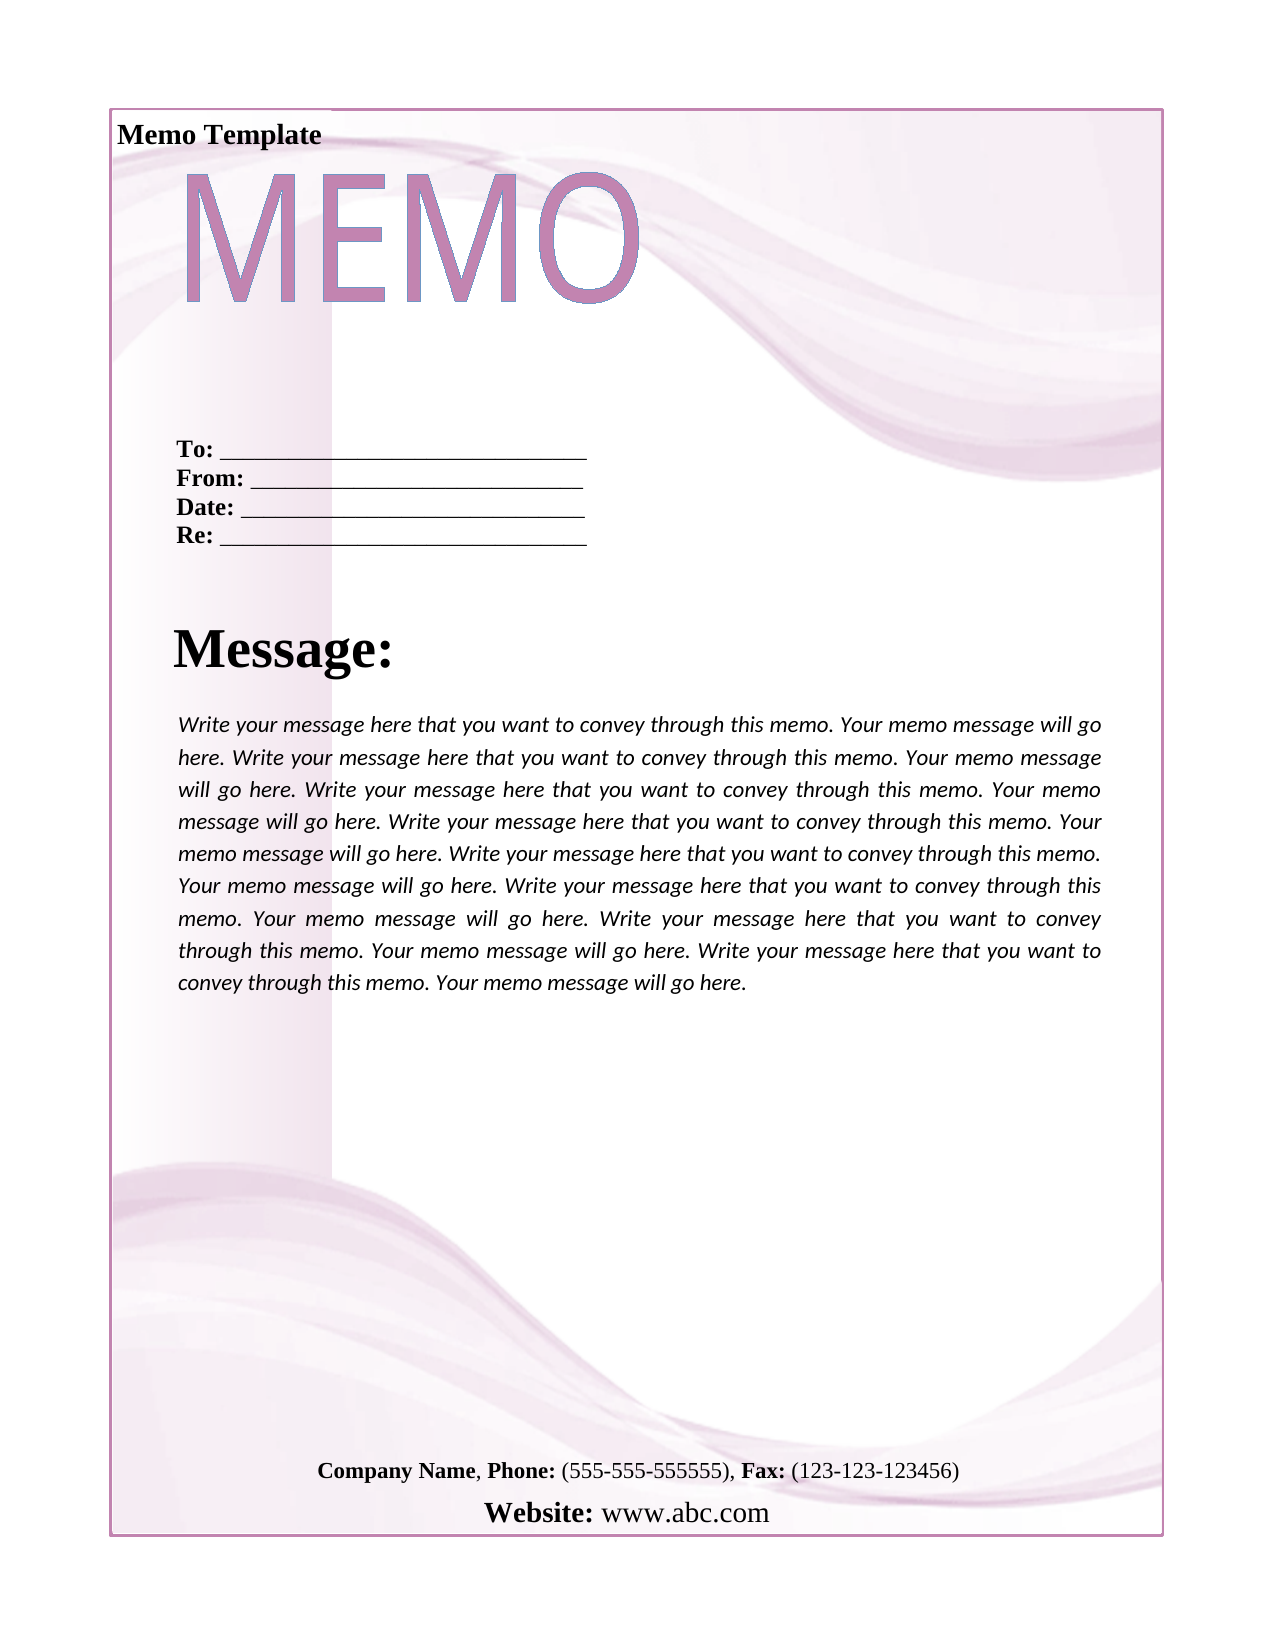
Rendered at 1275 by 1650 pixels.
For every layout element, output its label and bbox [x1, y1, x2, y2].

picture [112, 111, 1162, 514]
picture [114, 1130, 1161, 1533]
picture [182, 500, 189, 514]
